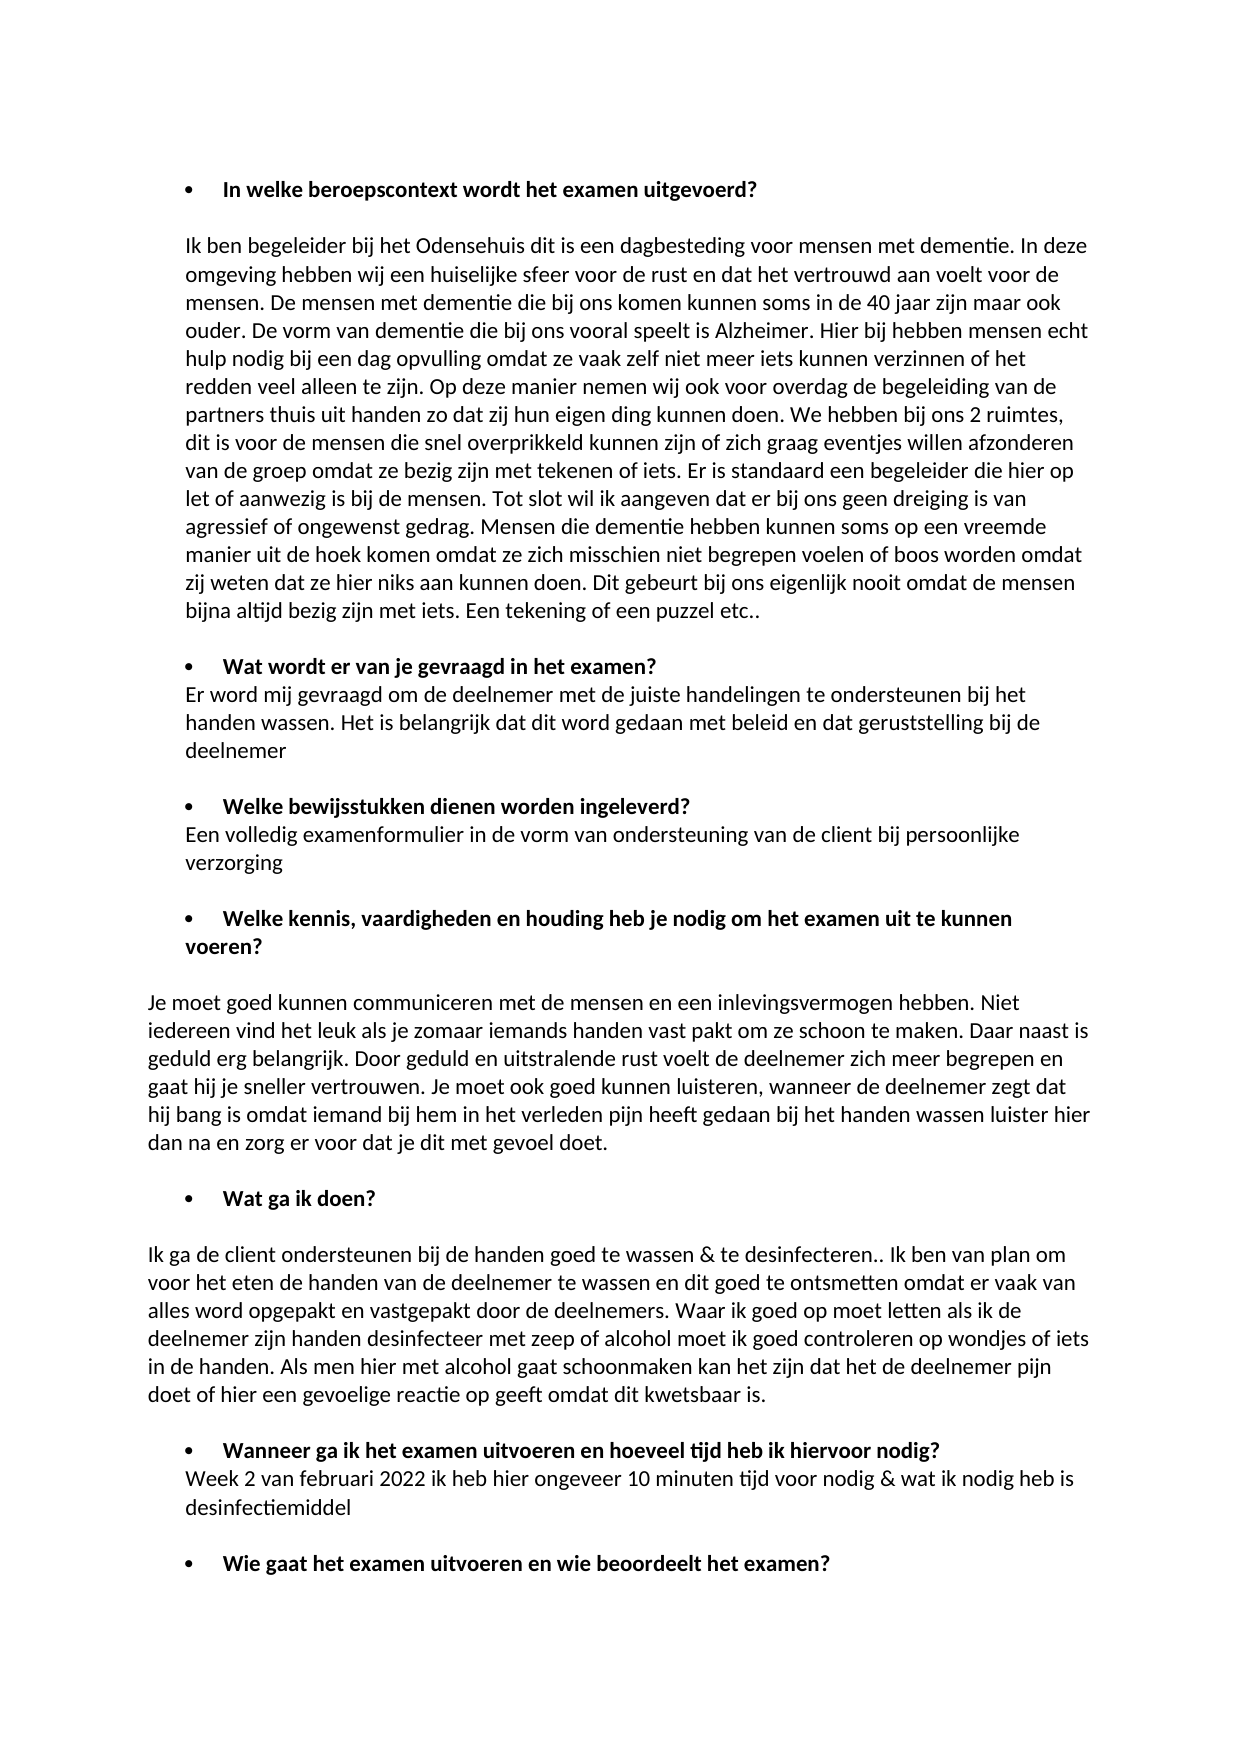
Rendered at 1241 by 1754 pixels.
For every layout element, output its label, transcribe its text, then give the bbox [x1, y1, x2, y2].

text Er word mij gevraagd om de deelnemer met de juiste handelingen te ondersteunen bij het handen wassen. Het is belangrijk dat dit word gedaan met beleid en dat geruststelling bij de deelnemer [185, 680, 1093, 764]
text Ik ben begeleider bij het Odensehuis dit is een dagbesteding voor mensen met dementie. In deze omgeving hebben wij een huiselijke sfeer voor de rust en dat het vertrouwd aan voelt voor de mensen. De mensen met dementie die bij ons komen kunnen soms in de 40 jaar zijn maar ook ouder. De vorm van dementie die bij ons vooral speelt is Alzheimer. Hier bij hebben mensen echt hulp nodig bij een dag opvulling omdat ze vaak zelf niet meer iets kunnen verzinnen of het redden veel alleen te zijn. Op deze manier nemen wij ook voor overdag de begeleiding van de partners thuis uit handen zo dat zij hun eigen ding kunnen doen. We hebben bij ons 2 ruimtes, dit is voor de mensen die snel overprikkeld kunnen zijn of zich graag eventjes willen afzonderen van de groep omdat ze bezig zijn met tekenen of iets. Er is standaard een begeleider die hier op let of aanwezig is bij de mensen. Tot slot wil ik aangeven dat er bij ons geen dreiging is van agressief of ongewenst gedrag. Mensen die dementie hebben kunnen soms op een vreemde manier uit de hoek komen omdat ze zich misschien niet begrepen voelen of boos worden omdat zij weten dat ze hier niks aan kunnen doen. Dit gebeurt bij ons eigenlijk nooit omdat de mensen bijna altijd bezig zijn met iets. Een tekening of een puzzel etc.. [185, 232, 1093, 624]
text Week 2 van februari 2022 ik heb hier ongeveer 10 minuten tijd voor nodig & wat ik nodig heb is desinfectiemiddel [185, 1464, 1093, 1521]
list Wie gaat het examen uitvoeren en wie beoordeelt het examen? [185, 1549, 1093, 1577]
list Wat ga ik doen? [185, 1184, 1093, 1212]
list In welke beroepscontext wordt het examen uitgevoerd? [185, 176, 1093, 204]
text Je moet goed kunnen communiceren met de mensen en een inlevingsvermogen hebben. Niet iedereen vind het leuk als je zomaar iemands handen vast pakt om ze schoon te maken. Daar naast is geduld erg belangrijk. Door geduld en uitstralende rust voelt de deelnemer zich meer begrepen en gaat hij je sneller vertrouwen. Je moet ook goed kunnen luisteren, wanneer de deelnemer zegt dat hij bang is omdat iemand bij hem in het verleden pijn heeft gedaan bij het handen wassen luister hier dan na en zorg er voor dat je dit met gevoel doet. [148, 988, 1093, 1156]
text Een volledig examenformulier in de vorm van ondersteuning van de client bij persoonlijke verzorging [185, 820, 1093, 876]
list Wanneer ga ik het examen uitvoeren en hoeveel tijd heb ik hiervoor nodig? [185, 1437, 1093, 1464]
list Welke bewijsstukken dienen worden ingeleverd? [185, 792, 1093, 820]
text Ik ga de client ondersteunen bij de handen goed te wassen & te desinfecteren.. Ik ben van plan om voor het eten de handen van de deelnemer te wassen en dit goed te ontsmetten omdat er vaak van alles word opgepakt en vastgepakt door de deelnemers. Waar ik goed op moet letten als ik de deelnemer zijn handen desinfecteer met zeep of alcohol moet ik goed controleren op wondjes of iets in de handen. Als men hier met alcohol gaat schoonmaken kan het zijn dat het de deelnemer pijn doet of hier een gevoelige reactie op geeft omdat dit kwetsbaar is. [148, 1240, 1093, 1408]
list Welke kennis, vaardigheden en houding heb je nodig om het examen uit te kunnen voeren? [185, 904, 1093, 960]
list Wat wordt er van je gevraagd in het examen? [185, 652, 1093, 680]
